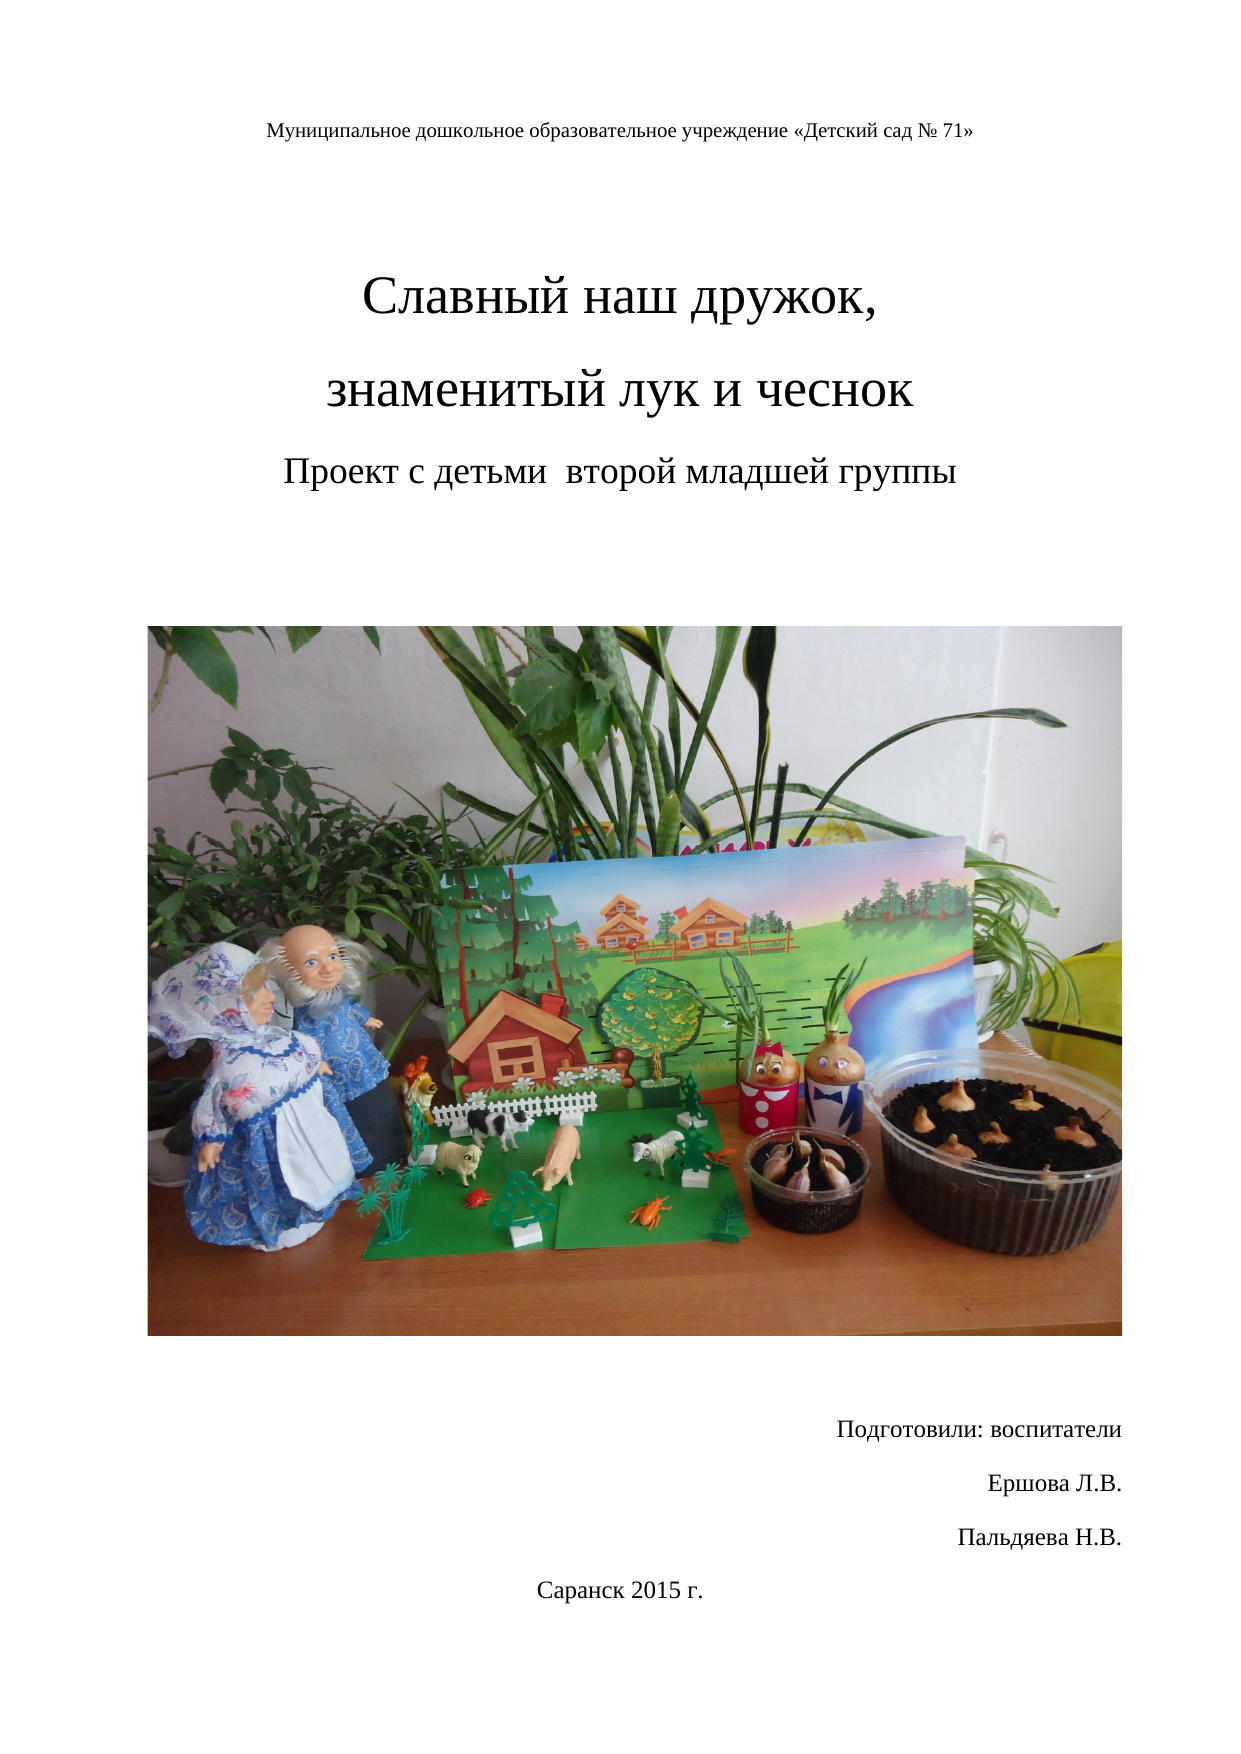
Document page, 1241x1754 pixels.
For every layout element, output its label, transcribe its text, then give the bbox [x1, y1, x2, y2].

text Муниципальное дошкольное образовательное учреждение «Детский сад № 71» [118, 118, 1122, 142]
text знаменитый лук и чеснок [118, 356, 1122, 418]
text Пальдяева Н.В. [118, 1522, 1122, 1550]
text Ершова Л.В. [118, 1468, 1122, 1497]
picture [147, 626, 1123, 1336]
text Подготовили: воспитатели [118, 1414, 1122, 1443]
text Славный наш дружок, [118, 263, 1122, 326]
text Саранск 2015 г. [118, 1576, 1122, 1604]
text Проект с детьми второй младшей группы [118, 448, 1122, 491]
